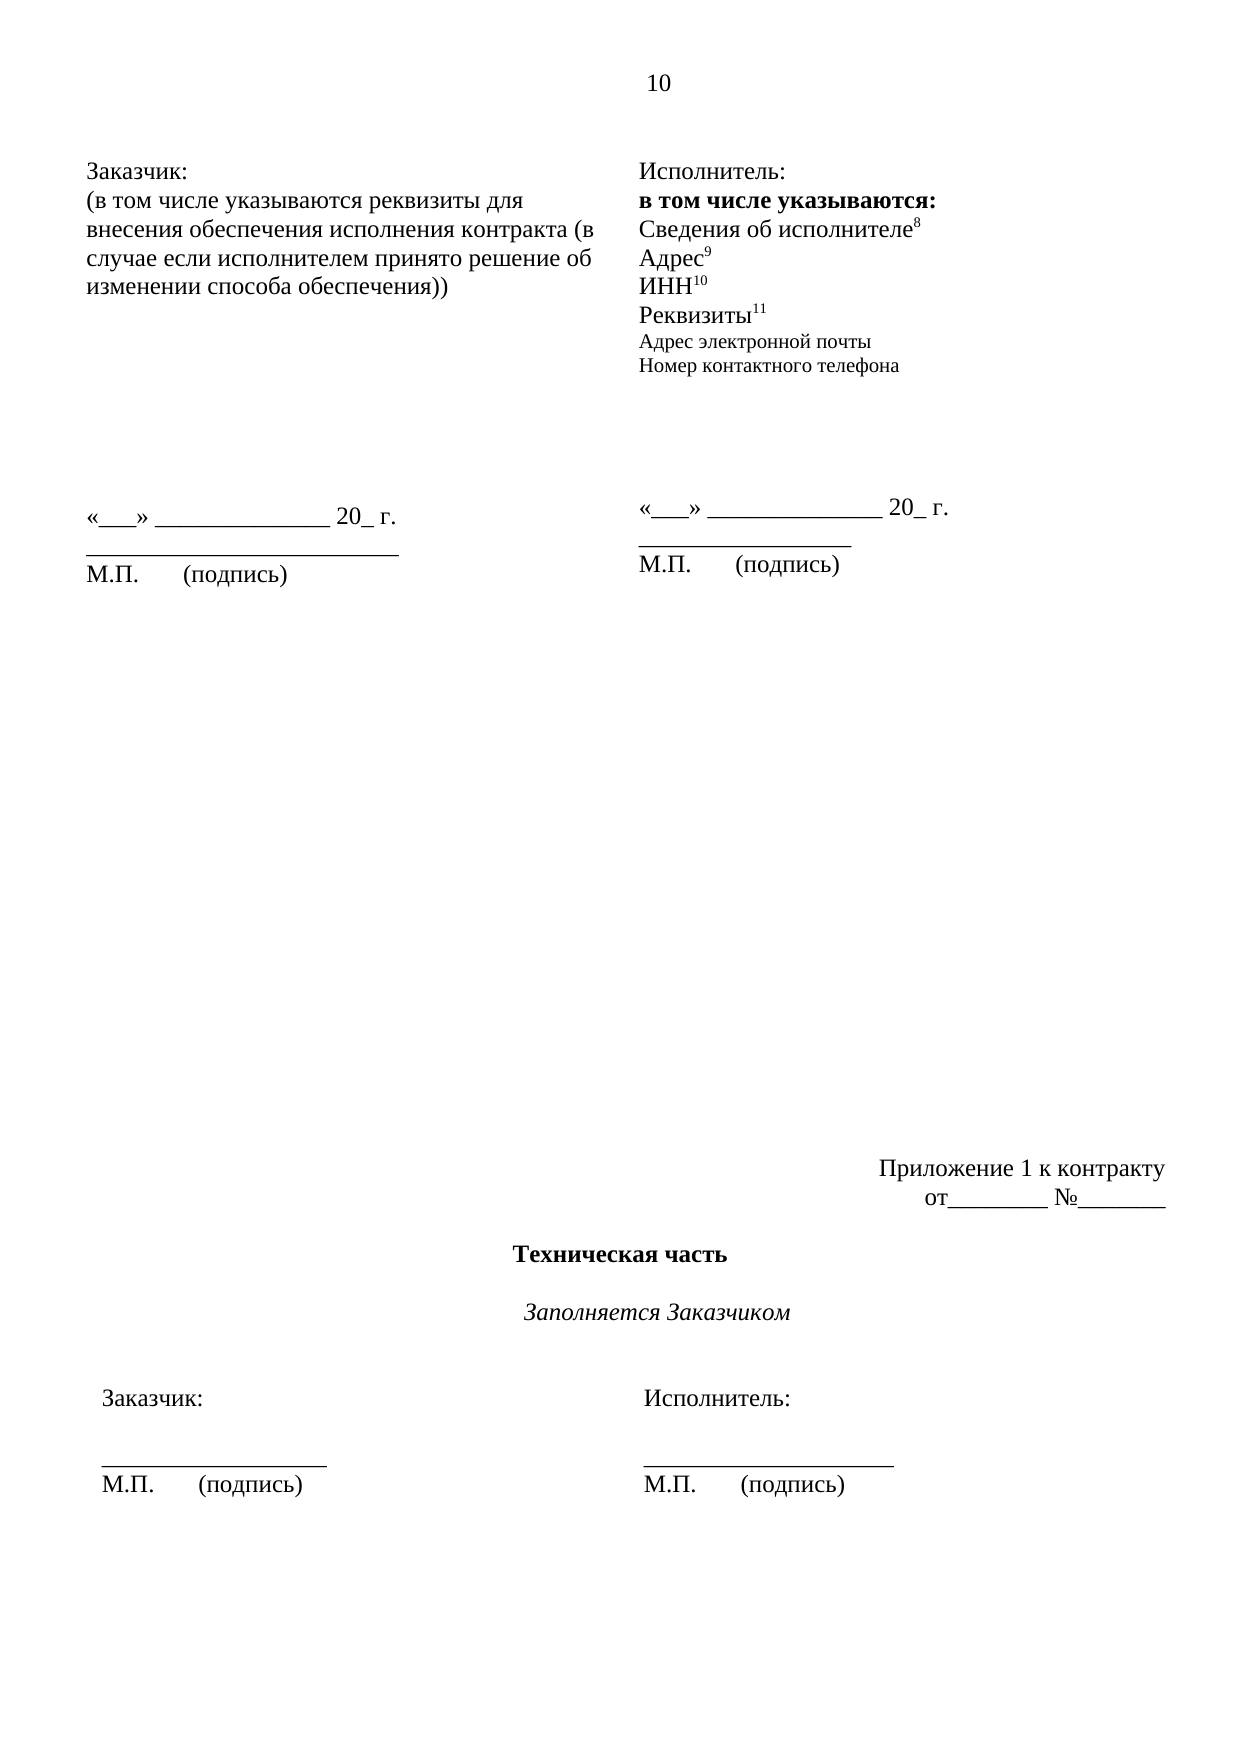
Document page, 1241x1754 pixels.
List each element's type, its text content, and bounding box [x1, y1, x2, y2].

text Заполняется Заказчиком [75, 1297, 1165, 1326]
text Техническая часть [75, 1239, 1165, 1268]
text Приложение 1 к контракту [75, 1153, 1165, 1182]
text от________ №_______ [75, 1182, 1165, 1211]
table_header Заказчик: (в том числе указываются реквизиты для внесения обеспечения исполнения контракта (в случае если исполнителем принято решение об изменении способа обеспечения)) _________________________ М.П. (подпись) [75, 156, 627, 636]
table_header Исполнитель: в том числе указываются: Сведения об исполнителе8 Адрес9 ИНН10 Реквизиты11 Адрес электронной почты Номер контактного телефона «___» ______________ 20_ г. _________________ М.П. (подпись) [628, 156, 1184, 636]
table_header Заказчик: __________________ М.П. (подпись) [90, 1383, 632, 1520]
table_header Исполнитель: ____________________ М.П. (подпись) [633, 1383, 1179, 1520]
